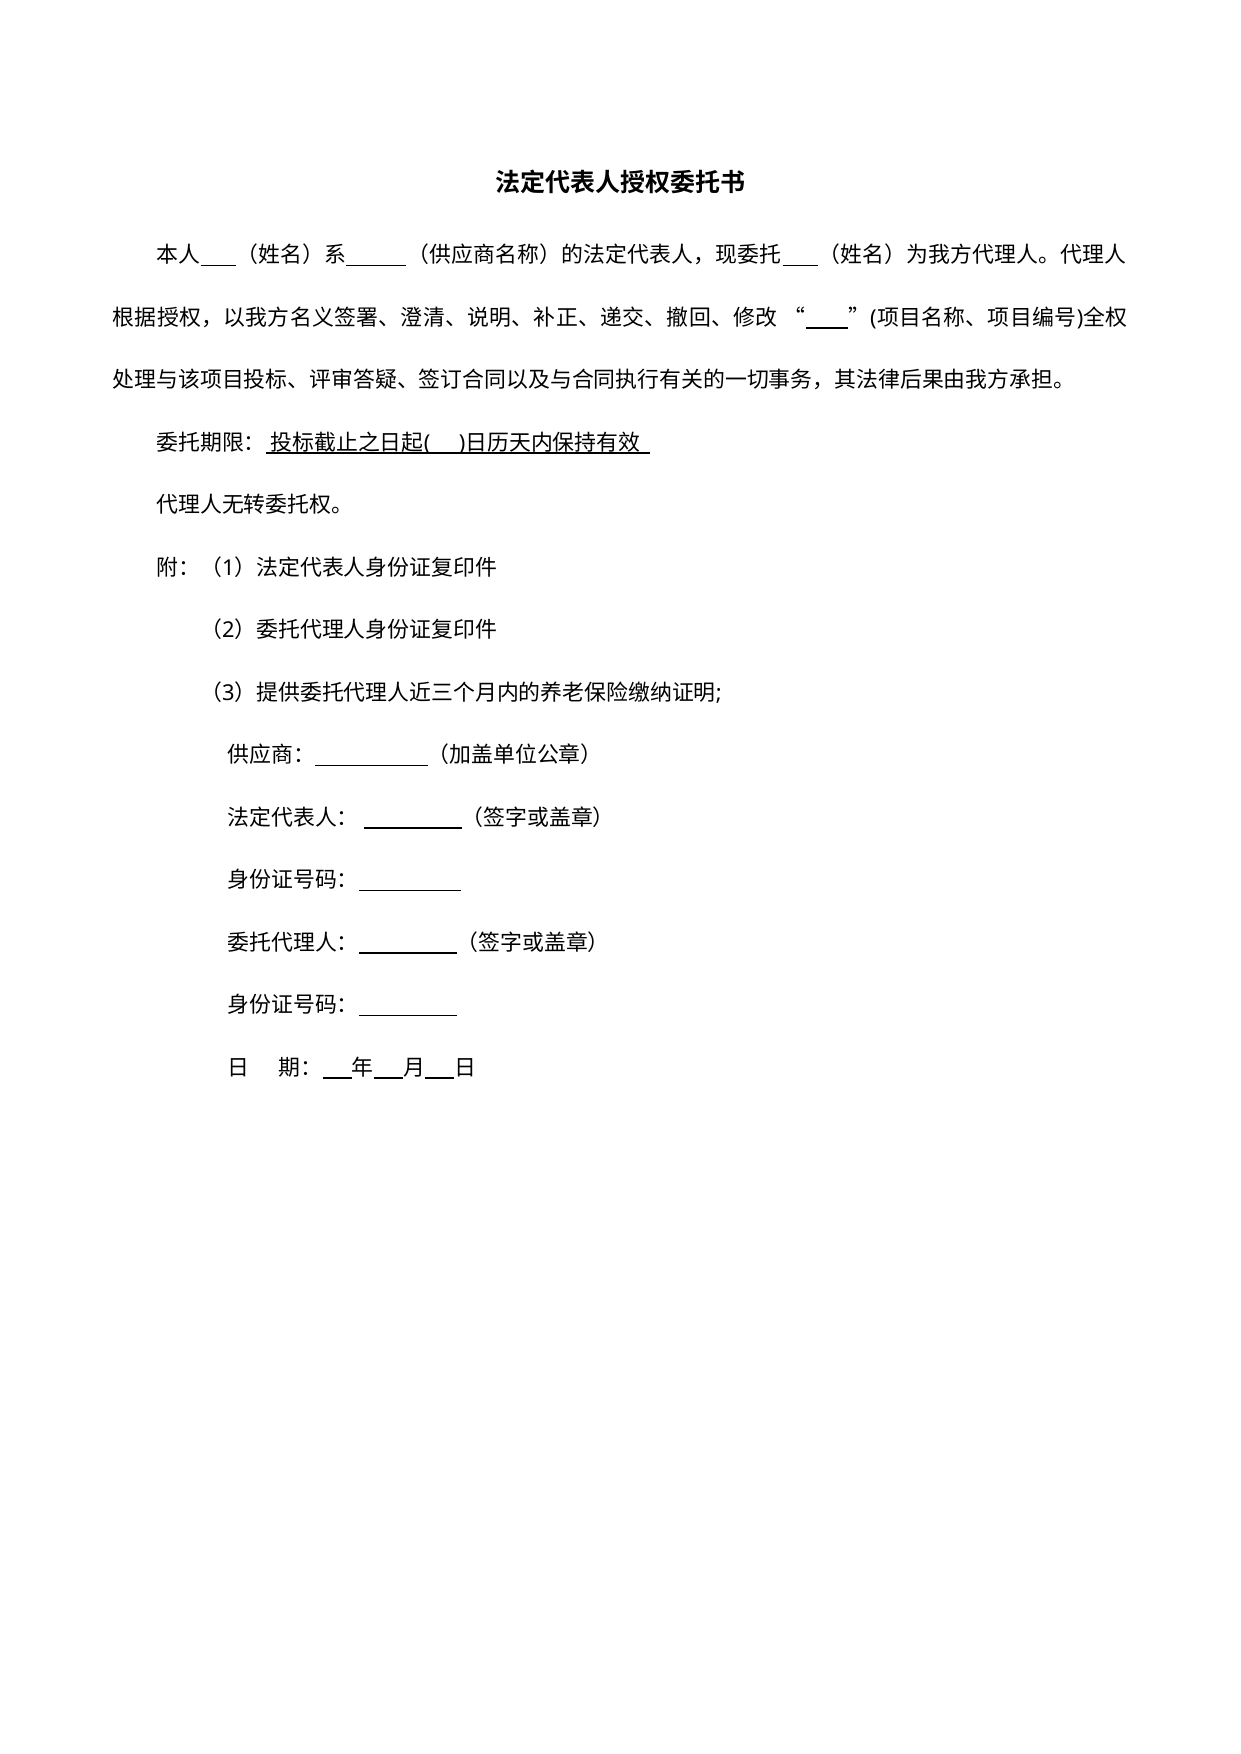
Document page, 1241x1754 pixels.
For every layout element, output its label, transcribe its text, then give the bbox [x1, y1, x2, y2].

text 代理人无转委托权。 [112, 463, 1128, 525]
text 供应商： （加盖单位公章） [112, 713, 1128, 775]
text 本人 （姓名）系 （供应商名称）的法定代表人，现委托 （姓名）为我方代理人。代理人根据授权，以我方名义签署、澄清、说明、补正、递交、撤回、修改 “ ”(项目名称、项目编号)全权处理与该项目投标、评审答疑、签订合同以及与合同执行有关的一切事务，其法律后果由我方承担。 [112, 213, 1128, 400]
text 委托代理人： （签字或盖章） [112, 900, 1128, 963]
text 身份证号码： [112, 838, 1128, 900]
text 法定代表人： （签字或盖章） [112, 775, 1128, 838]
text 委托期限： 投标截止之日起( )日历天内保持有效 [112, 400, 1128, 463]
text （3）提供委托代理人近三个月内的养老保险缴纳证明; [112, 650, 1128, 713]
subtitle 法定代表人授权委托书 [112, 162, 1128, 198]
text 日 期： 年 月 日 [112, 1025, 1128, 1088]
text 身份证号码： [112, 963, 1128, 1025]
text 附：（1）法定代表人身份证复印件 [112, 525, 1128, 588]
list （2）委托代理人身份证复印件 [112, 588, 1128, 650]
